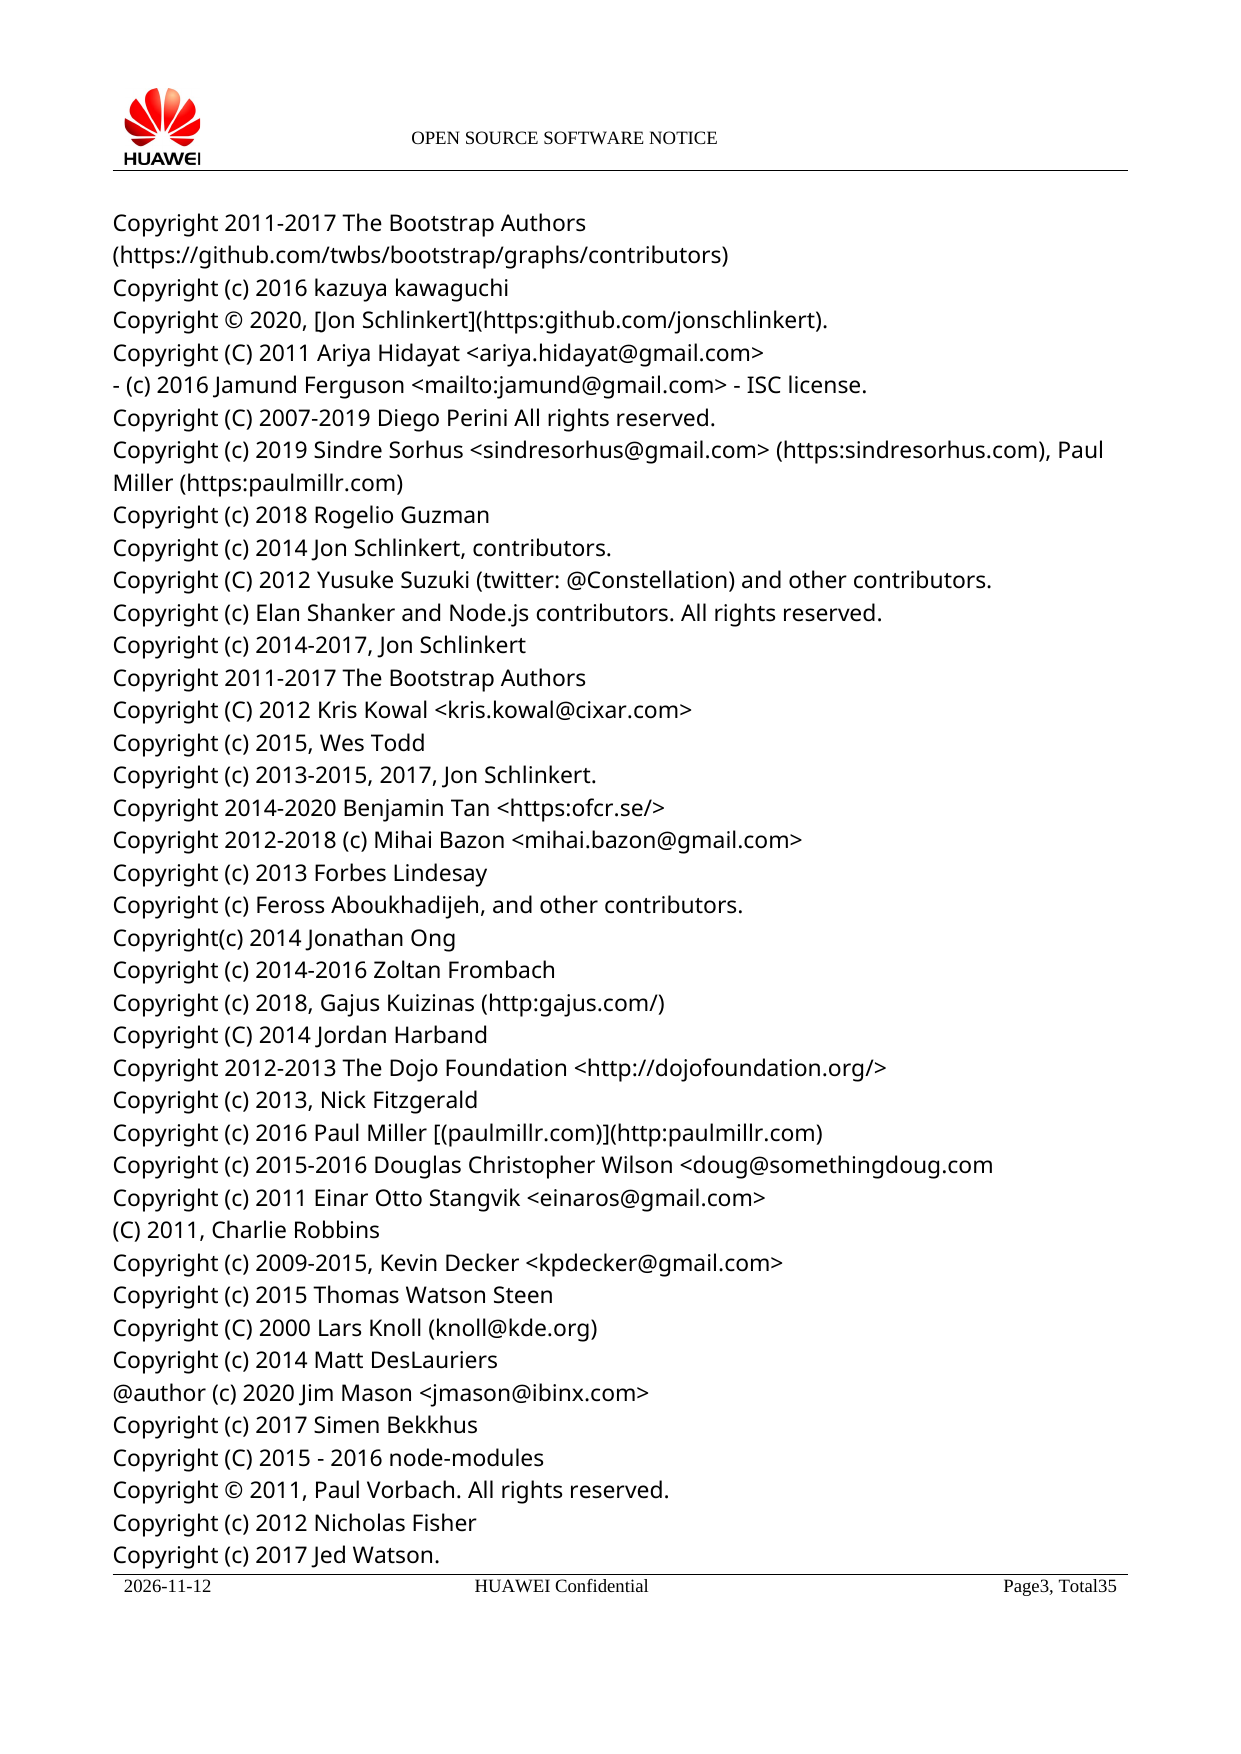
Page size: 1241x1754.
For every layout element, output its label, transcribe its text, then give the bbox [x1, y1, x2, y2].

picture [124, 88, 201, 165]
